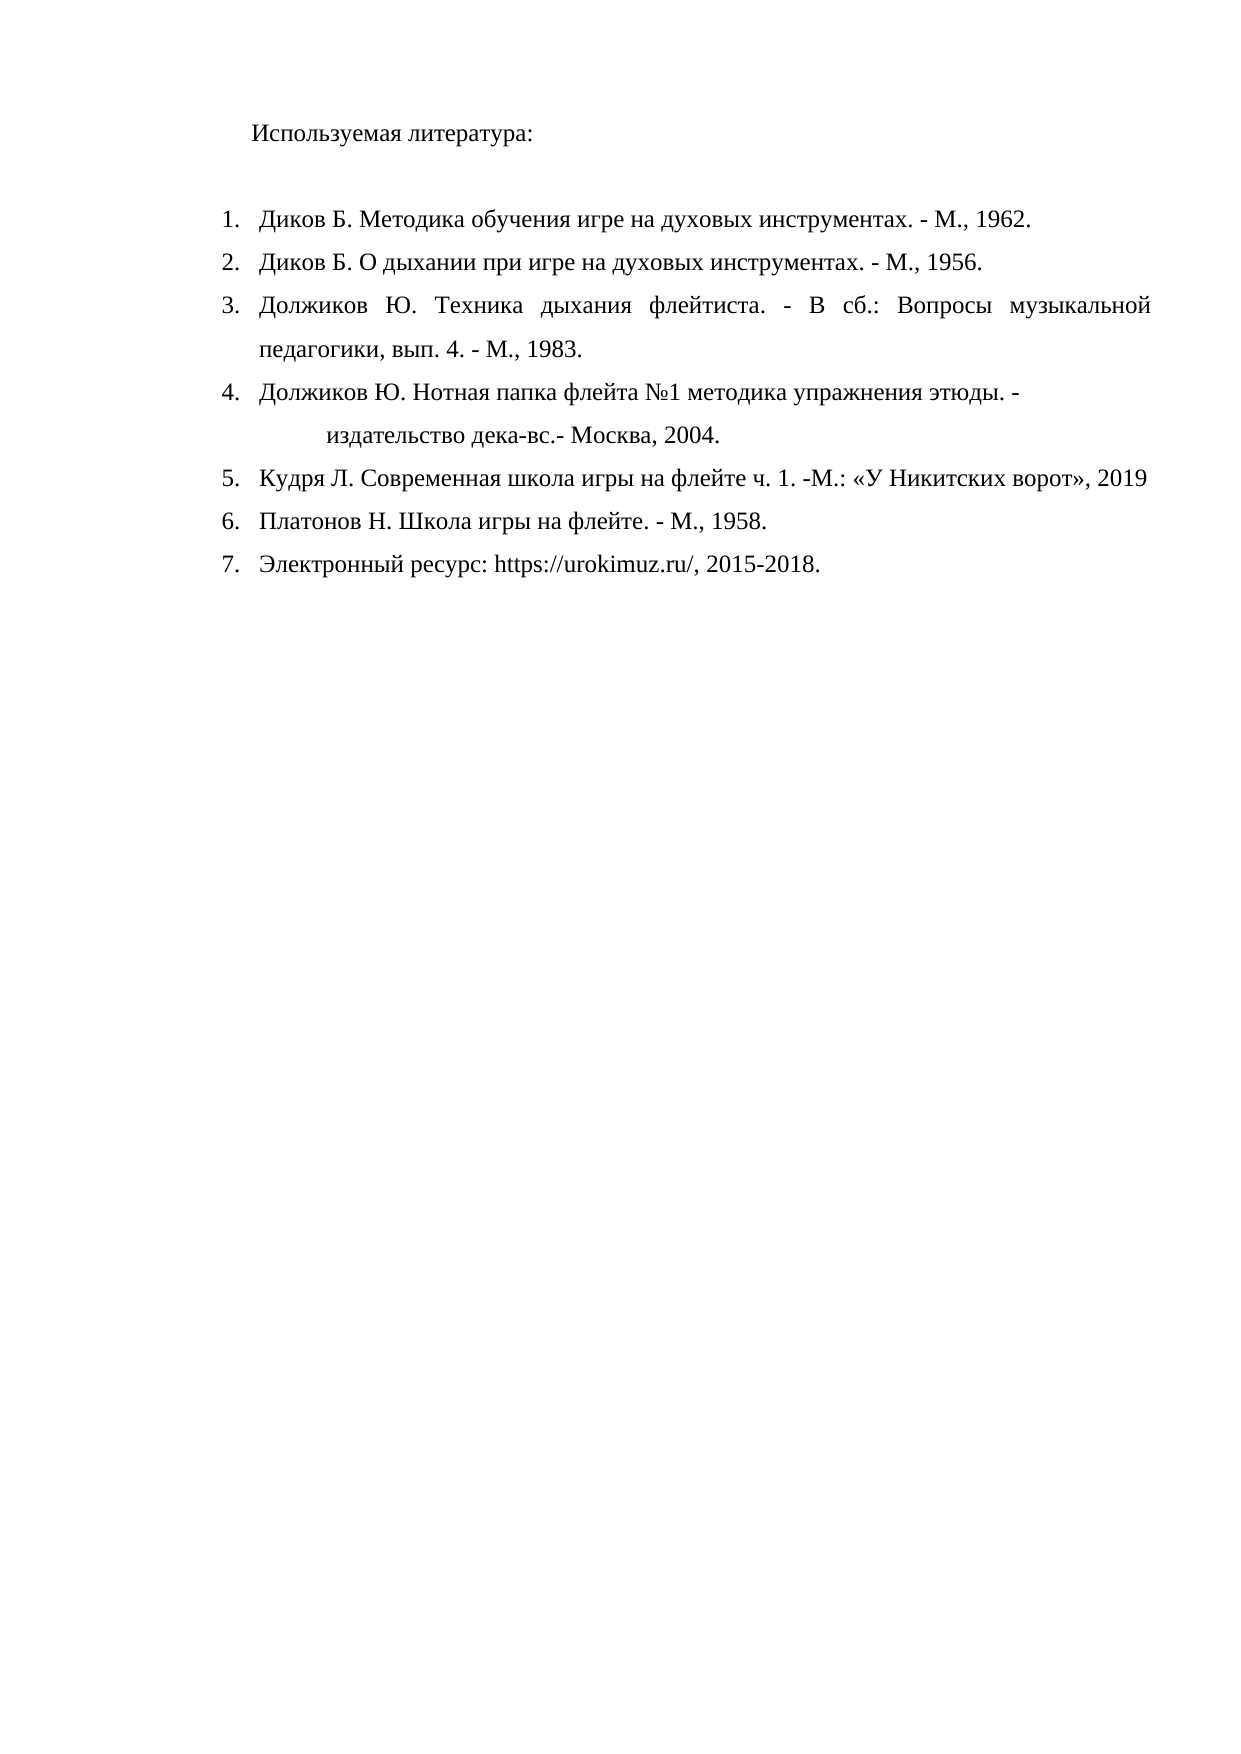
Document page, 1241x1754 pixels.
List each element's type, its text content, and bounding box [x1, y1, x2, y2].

list Диков Б. Методика обучения игре на духовых инструментах. - М., 1962. [221, 204, 1152, 233]
list Должиков Ю. Нотная папка флейта №1 методика упражнения этюды. - [221, 377, 1152, 406]
list Должиков Ю. Техника дыхания флейтиста. - В сб.: Вопросы музыкальной педагогики, вып. 4. - М., 1983. [221, 291, 1152, 362]
list издательство дека-вс.- Москва, 2004. [326, 420, 1152, 449]
list Диков Б. О дыхании при игре на духовых инструментах. - М., 1956. [221, 247, 1152, 276]
list Платонов Н. Школа игры на флейте. - М., 1958. [221, 506, 1152, 535]
list Кудря Л. Современная школа игры на флейте ч. 1. -М.: «У Никитских ворот», 2019 [221, 463, 1152, 492]
list Электронный ресурс: https://urokimuz.ru/, 2015-2018. [221, 549, 1152, 578]
text Используемая литература: [177, 118, 1152, 147]
